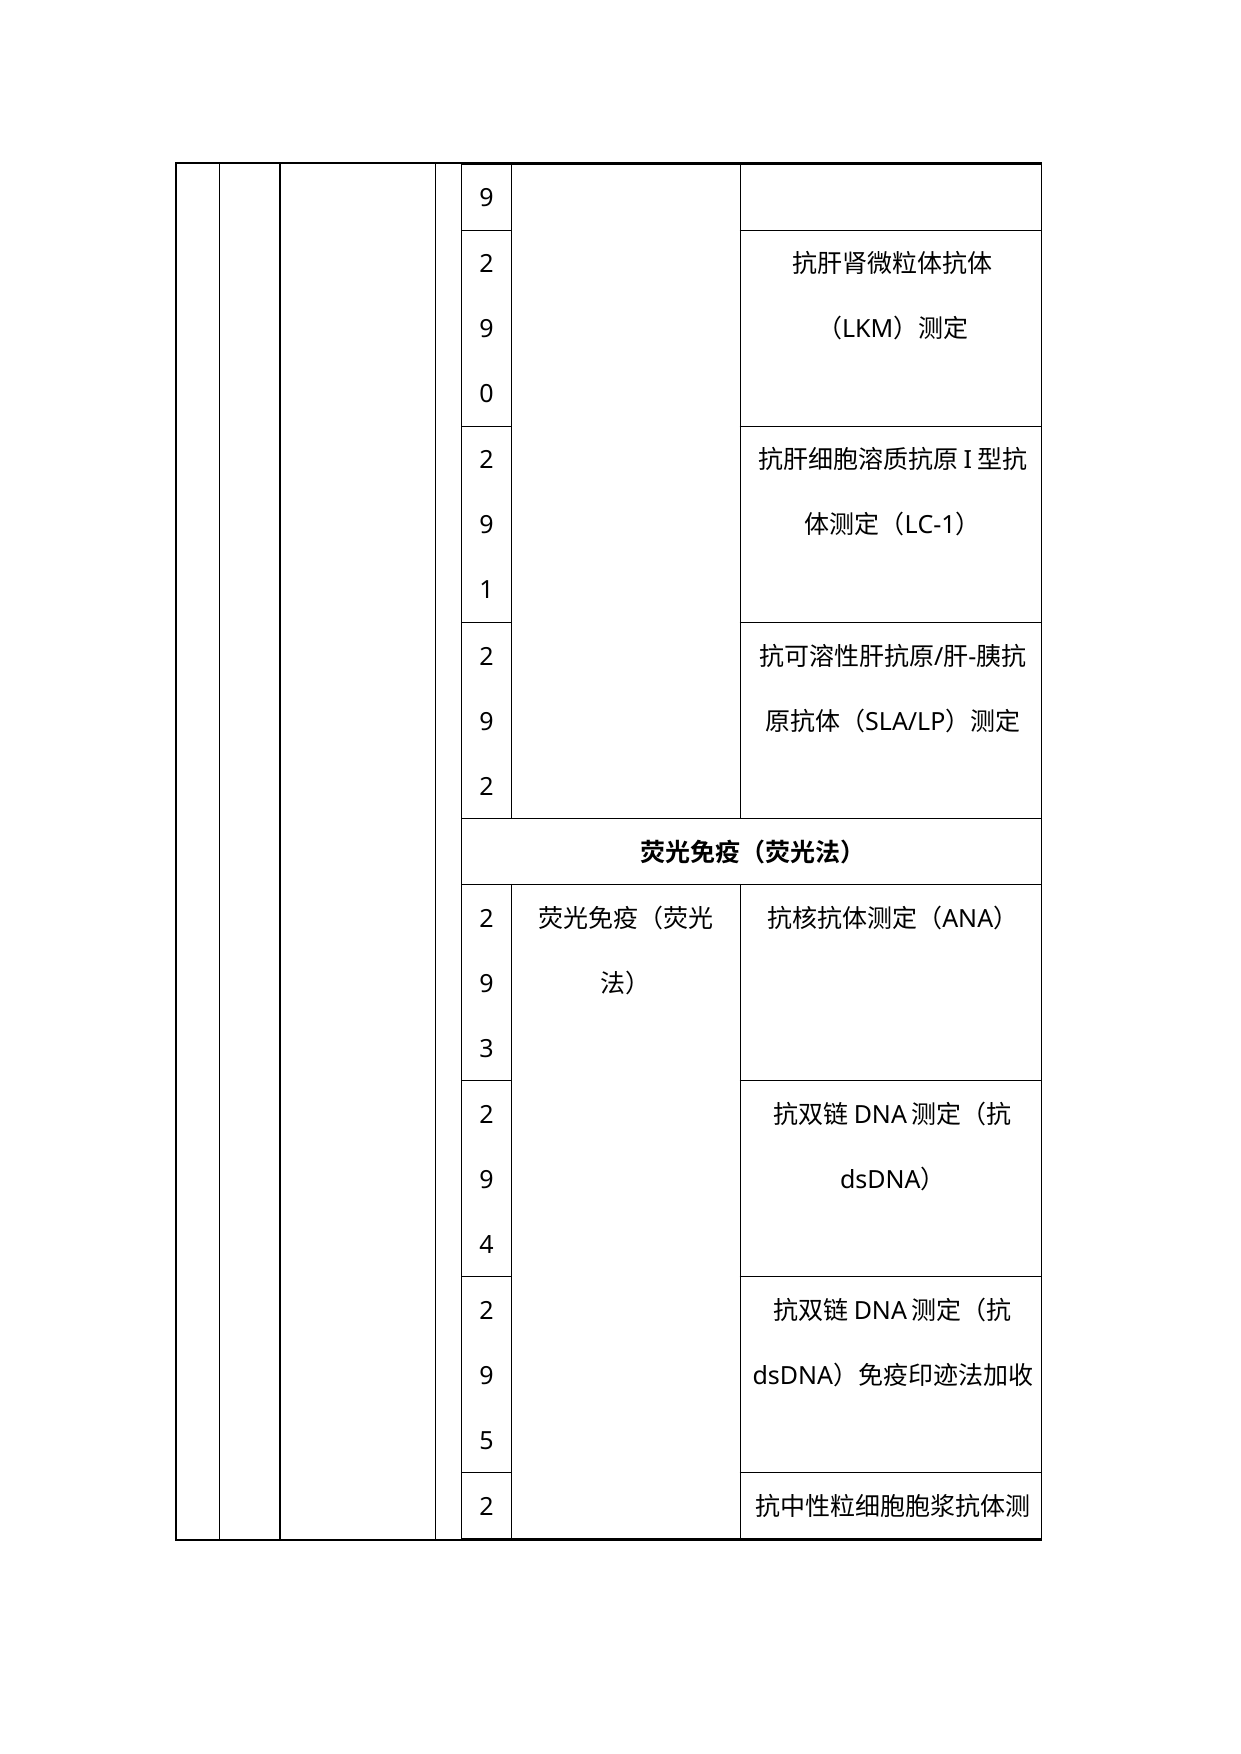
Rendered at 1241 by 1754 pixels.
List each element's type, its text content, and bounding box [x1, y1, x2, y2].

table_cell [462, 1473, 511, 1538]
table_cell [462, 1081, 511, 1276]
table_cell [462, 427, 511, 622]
table_cell [281, 164, 435, 1539]
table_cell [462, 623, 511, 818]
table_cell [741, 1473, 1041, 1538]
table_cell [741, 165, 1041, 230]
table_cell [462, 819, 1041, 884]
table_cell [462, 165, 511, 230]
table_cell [741, 231, 1041, 426]
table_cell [512, 165, 740, 818]
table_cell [512, 885, 740, 1538]
table_cell 1 [177, 164, 219, 1539]
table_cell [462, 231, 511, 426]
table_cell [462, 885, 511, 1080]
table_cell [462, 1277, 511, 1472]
table_cell [220, 164, 279, 1539]
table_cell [741, 1277, 1041, 1472]
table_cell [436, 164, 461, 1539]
